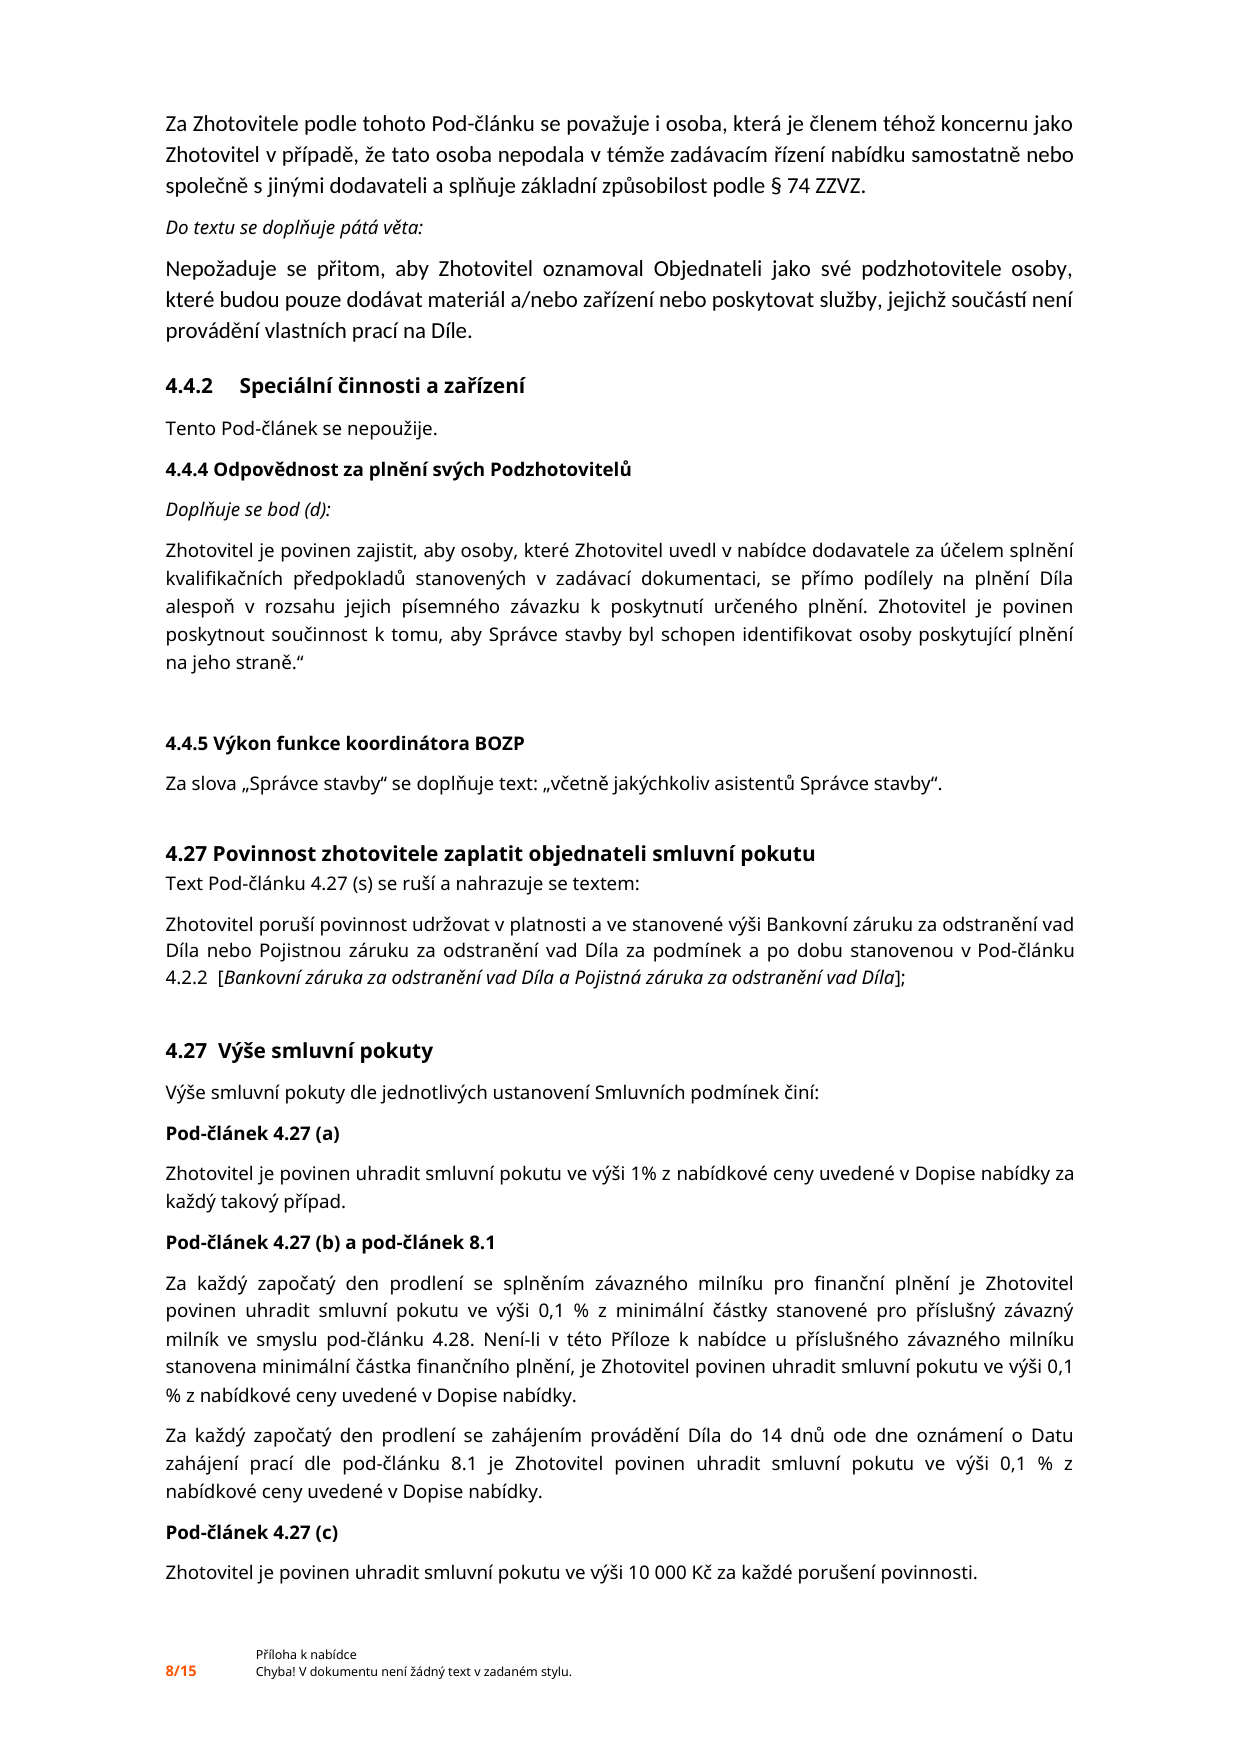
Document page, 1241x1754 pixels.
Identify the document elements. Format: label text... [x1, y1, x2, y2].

text Pod-článek 4.27 (b) a pod-článek 8.1 [165, 1229, 1075, 1255]
text 4.4.4 Odpovědnost za plnění svých Podzhotovitelů [165, 456, 1075, 481]
text Zhotovitel poruší povinnost udržovat v platnosti a ve stanovené výši Bankovní záruku za odstranění vad Díla nebo Pojistnou záruku za odstranění vad Díla za podmínek a po dobu stanovenou v Pod-článku 4.2.2 [Bankovní záruka za odstranění vad Díla a Pojistná záruka za odstranění vad Díla]; [165, 911, 1075, 990]
text 4.4.2 Speciální činnosti a zařízení [165, 372, 1075, 400]
text Pod-článek 4.27 (a) [165, 1120, 1075, 1146]
text Zhotovitel je povinen uhradit smluvní pokutu ve výši 1% z nabídkové ceny uvedené v Dopise nabídky za každý takový případ. [165, 1161, 1075, 1214]
text 4.27 Povinnost zhotovitele zaplatit objednateli smluvní pokutu [165, 839, 1075, 868]
text Doplňuje se bod (d): [165, 496, 1075, 522]
text Za každý započatý den prodlení se zahájením provádění Díla do 14 dnů ode dne oznámení o Datu zahájení prací dle pod-článku 8.1 je Zhotovitel povinen uhradit smluvní pokutu ve výši 0,1 % z nabídkové ceny uvedené v Dopise nabídky. [165, 1422, 1075, 1504]
text 4.4.5 Výkon funkce koordinátora BOZP [165, 730, 1075, 756]
text Pod-článek 4.27 (c) [165, 1519, 1075, 1544]
text Výše smluvní pokuty dle jednotlivých ustanovení Smluvních podmínek činí: [165, 1080, 1075, 1105]
text Za každý započatý den prodlení se splněním závazného milníku pro finanční plnění je Zhotovitel povinen uhradit smluvní pokutu ve výši 0,1 % z minimální částky stanovené pro příslušný závazný milník ve smyslu pod-článku 4.28. Není-li v této Příloze k nabídce u příslušného závazného milníku stanovena minimální částka finančního plnění, je Zhotovitel povinen uhradit smluvní pokutu ve výši 0,1 % z nabídkové ceny uvedené v Dopise nabídky. [165, 1270, 1075, 1407]
text Za slova „Správce stavby“ se doplňuje text: „včetně jakýchkoliv asistentů Správce stavby“. [165, 771, 1075, 796]
text Do textu se doplňuje pátá věta: [165, 214, 1075, 239]
text Tento Pod-článek se nepoužije. [165, 415, 1075, 441]
text Zhotovitel je povinen uhradit smluvní pokutu ve výši 10 000 Kč za každé porušení povinnosti. [165, 1559, 1075, 1585]
text Za Zhotovitele podle tohoto Pod-článku se považuje i osoba, která je členem téhož koncernu jako Zhotovitel v případě, že tato osoba nepodala v témže zadávacím řízení nabídku samostatně nebo společně s jinými dodavateli a splňuje základní způsobilost podle § 74 ZZVZ. [165, 109, 1075, 199]
text Zhotovitel je povinen zajistit, aby osoby, které Zhotovitel uvedl v nabídce dodavatele za účelem splnění kvalifikačních předpokladů stanovených v zadávací dokumentaci, se přímo podílely na plnění Díla alespoň v rozsahu jejich písemného závazku k poskytnutí určeného plnění. Zhotovitel je povinen poskytnout součinnost k tomu, aby Správce stavby byl schopen identifikovat osoby poskytující plnění na jeho straně.“ [165, 537, 1075, 674]
text Text Pod-článku 4.27 (s) se ruší a nahrazuje se textem: [165, 870, 1075, 896]
text Nepožaduje se přitom, aby Zhotovitel oznamoval Objednateli jako své podzhotovitele osoby, které budou pouze dodávat materiál a/nebo zařízení nebo poskytovat služby, jejichž součástí není provádění vlastních prací na Díle. [165, 254, 1075, 344]
text 4.27 Výše smluvní pokuty [165, 1036, 1075, 1064]
